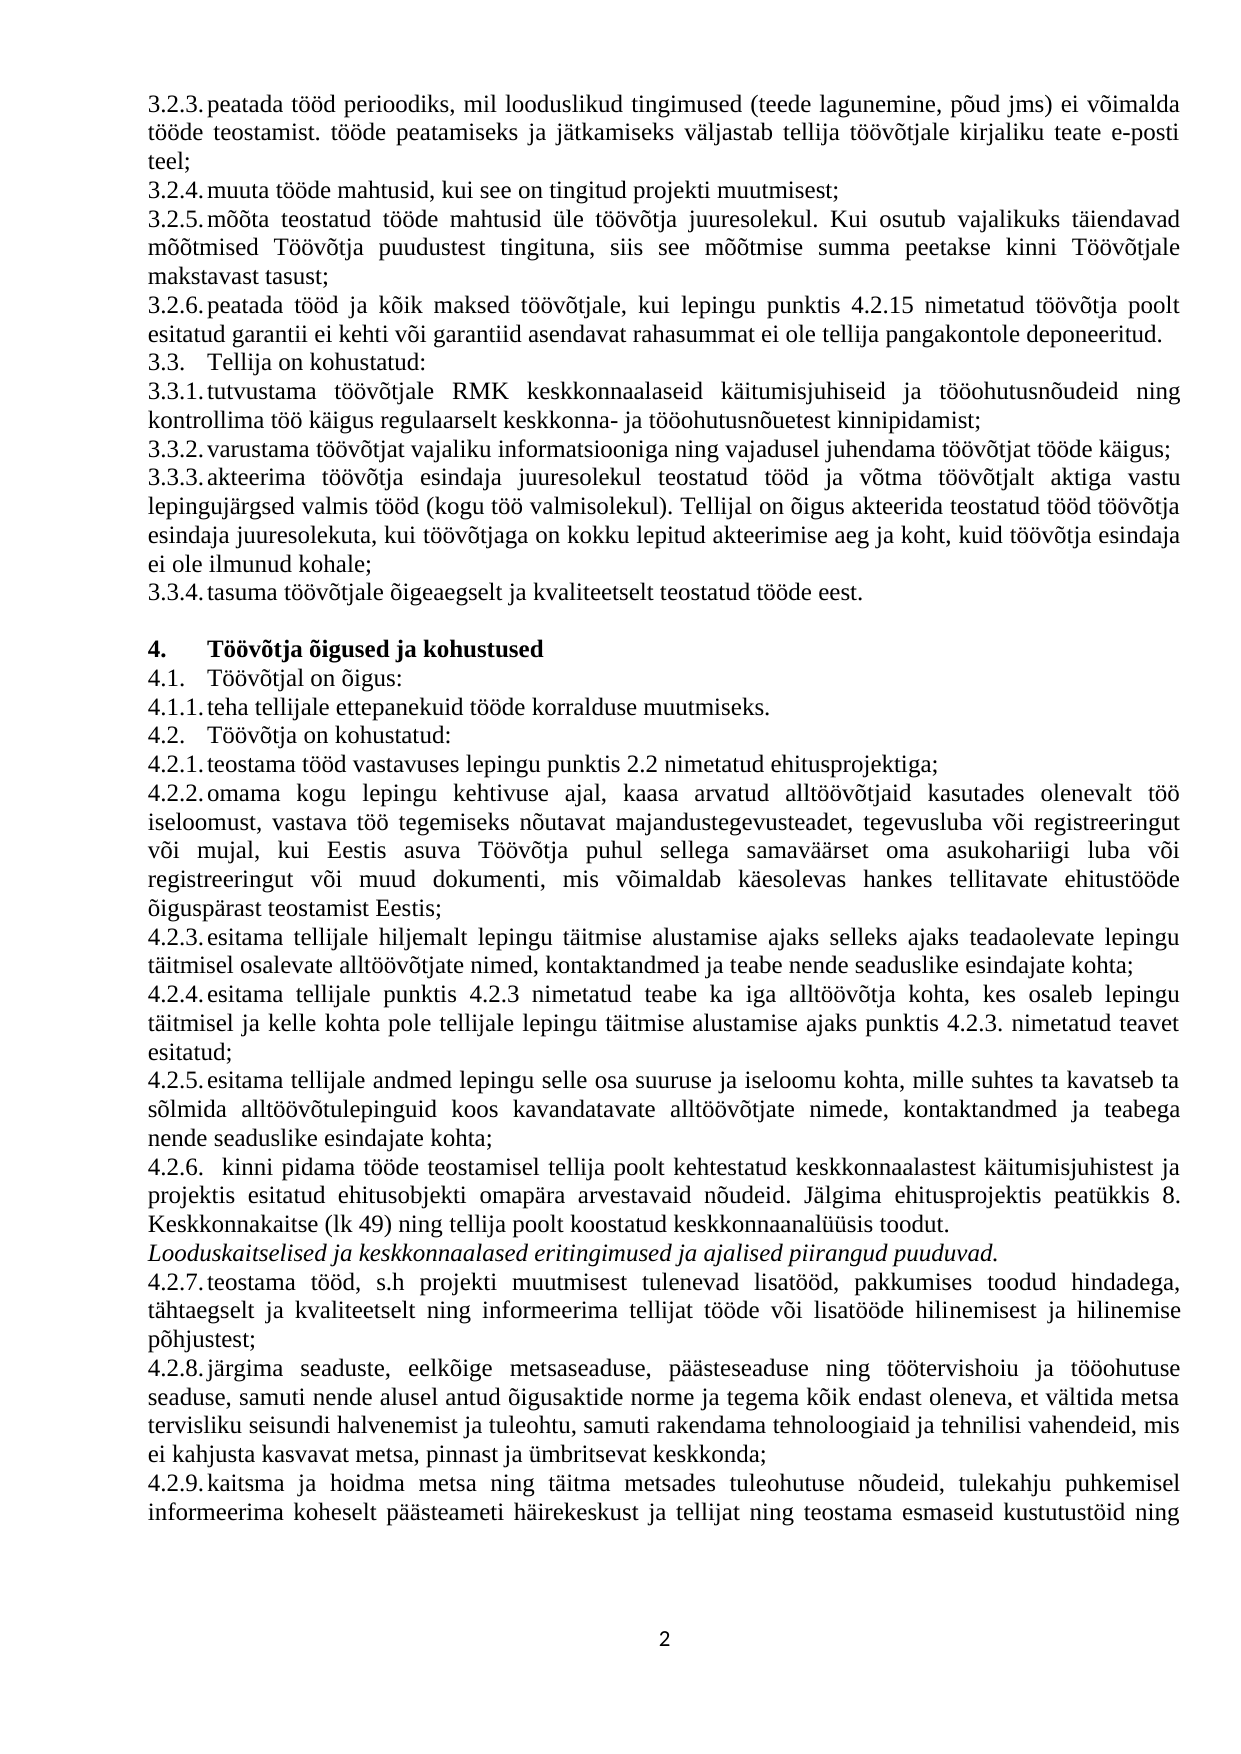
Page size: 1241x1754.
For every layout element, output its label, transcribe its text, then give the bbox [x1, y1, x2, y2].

text varustama töövõtjat vajaliku informatsiooniga ning vajadusel juhendama töövõtjat tööde käigus; [148, 434, 1181, 462]
text akteerima töövõtja esindaja juuresolekul teostatud tööd ja võtma töövõtjalt aktiga vastu lepingujärgsed valmis tööd (kogu töö valmisolekul). Tellijal on õigus akteerida teostatud tööd töövõtja esindaja juuresolekuta, kui töövõtjaga on kokku lepitud akteerimise aeg ja koht, kuid töövõtja esindaja ei ole ilmunud kohale; [148, 462, 1181, 577]
text teostama tööd, s.h projekti muutmisest tulenevad lisatööd, pakkumises toodud hindadega, tähtaegselt ja kvaliteetselt ning informeerima tellijat tööde või lisatööde hilinemisest ja hilinemise põhjustest; [148, 1267, 1181, 1353]
text teostama tööd vastavuses lepingu punktis 2.2 nimetatud ehitusprojektiga; [148, 749, 1181, 778]
text tasuma töövõtjale õigeaegselt ja kvaliteetselt teostatud tööde eest. [148, 577, 1181, 606]
text esitama tellijale punktis 4.2.3 nimetatud teabe ka iga alltöövõtja kohta, kes osaleb lepingu täitmisel ja kelle kohta pole tellijale lepingu täitmise alustamise ajaks punktis 4.2.3. nimetatud teavet esitatud; [148, 979, 1181, 1065]
text kinni pidama tööde teostamisel tellija poolt kehtestatud keskkonnaalastest käitumisjuhistest ja projektis esitatud ehitusobjekti omapära arvestavaid nõudeid. Jälgima ehitusprojektis peatükkis 8. Keskkonnakaitse (lk 49) ning tellija poolt koostatud keskkonnaanalüüsis toodut. [148, 1152, 1181, 1238]
text Töövõtja õigused ja kohustused [148, 634, 1181, 663]
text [148, 1468, 1181, 1525]
text esitama tellijale hiljemalt lepingu täitmise alustamise ajaks selleks ajaks teadaolevate lepingu täitmisel osalevate alltöövõtjate nimed, kontaktandmed ja teabe nende seaduslike esindajate kohta; [148, 922, 1181, 979]
text järgima seaduste, eelkõige metsaseaduse, päästeseaduse ning töötervishoiu ja tööohutuse seaduse, samuti nende alusel antud õigusaktide norme ja tegema kõik endast oleneva, et vältida metsa tervisliku seisundi halvenemist ja tuleohtu, samuti rakendama tehnoloogiaid ja tehnilisi vahendeid, mis ei kahjusta kasvavat metsa, pinnast ja ümbritsevat keskkonda; [148, 1353, 1181, 1468]
text esitama tellijale andmed lepingu selle osa suuruse ja iseloomu kohta, mille suhtes ta kavatseb ta sõlmida alltöövõtulepinguid koos kavandatavate alltöövõtjate nimede, kontaktandmed ja teabega nende seaduslike esindajate kohta; [148, 1065, 1181, 1152]
text Töövõtja on kohustatud: [148, 720, 1181, 749]
text Töövõtjal on õigus: [148, 663, 1181, 692]
text muuta tööde mahtusid, kui see on tingitud projekti muutmisest; [148, 175, 1181, 204]
text tutvustama töövõtjale RMK keskkonnaalaseid käitumisjuhiseid ja tööohutusnõudeid ning kontrollima töö käigus regulaarselt keskkonna- ja tööohutusnõuetest kinnipidamist; [148, 376, 1181, 434]
text omama kogu lepingu kehtivuse ajal, kaasa arvatud alltöövõtjaid kasutades olenevalt töö iseloomust, vastava töö tegemiseks nõutavat majandustegevusteadet, tegevusluba või registreeringut või mujal, kui Eestis asuva Töövõtja puhul sellega samaväärset oma asukohariigi luba või registreeringut või muud dokumenti, mis võimaldab käesolevas hankes tellitavate ehitustööde õiguspärast teostamist Eestis; [148, 778, 1181, 922]
text peatada tööd ja kõik maksed töövõtjale, kui lepingu punktis 4.2.15 nimetatud töövõtja poolt esitatud garantii ei kehti või garantiid asendavat rahasummat ei ole tellija pangakontole deponeeritud. [148, 290, 1181, 347]
text peatada tööd perioodiks, mil looduslikud tingimused (teede lagunemine, põud jms) ei võimalda tööde teostamist. tööde peatamiseks ja jätkamiseks väljastab tellija töövõtjale kirjaliku teate e-posti teel; [148, 89, 1181, 175]
list Looduskaitselised ja keskkonnaalased eritingimused ja ajalised piirangud puuduvad. [148, 1238, 1181, 1267]
text mõõta teostatud tööde mahtusid üle töövõtja juuresolekul. Kui osutub vajalikuks täiendavad mõõtmised Töövõtja puudustest tingituna, siis see mõõtmise summa peetakse kinni Töövõtjale makstavast tasust; [148, 204, 1181, 290]
text teha tellijale ettepanekuid tööde korralduse muutmiseks. [148, 692, 1181, 720]
text Tellija on kohustatud: [148, 347, 1181, 376]
